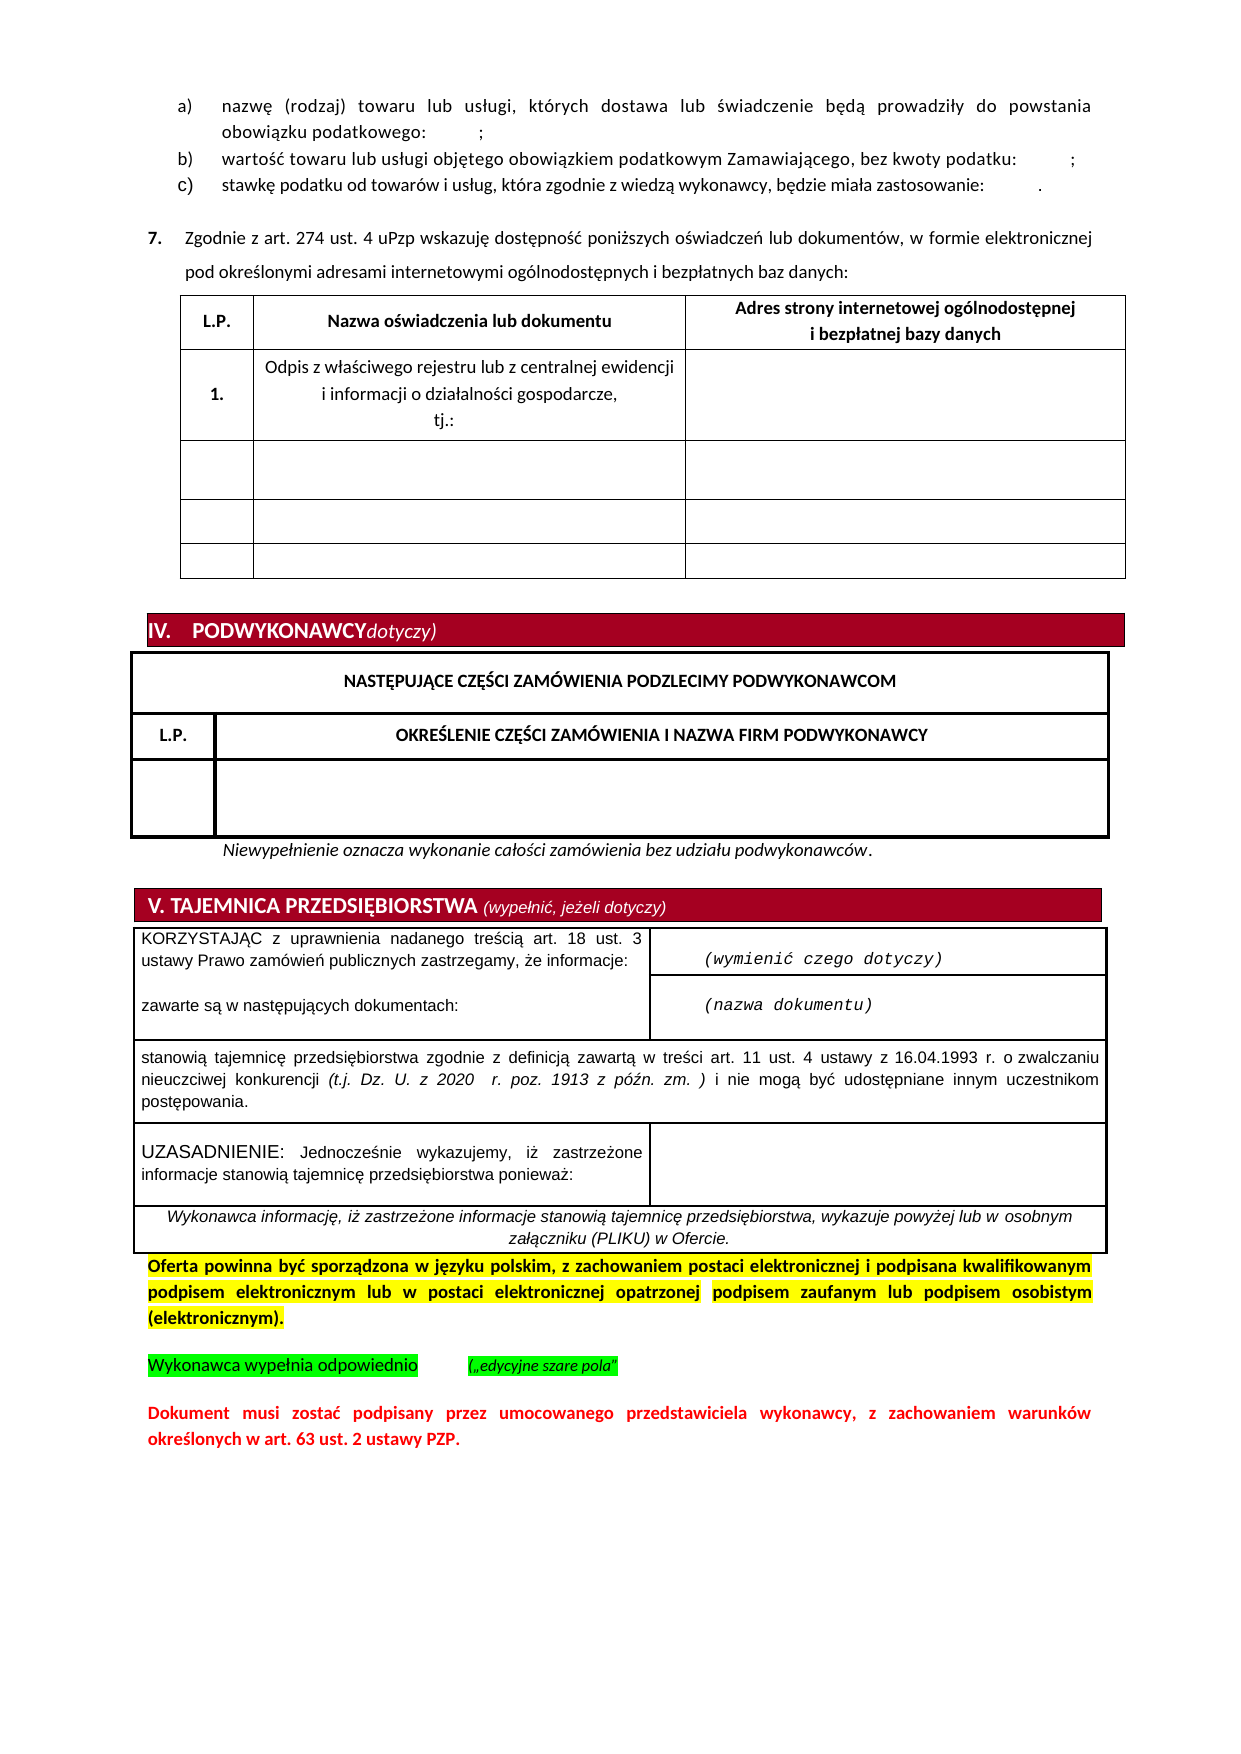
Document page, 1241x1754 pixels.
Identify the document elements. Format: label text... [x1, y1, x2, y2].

table_header Nazwa oświadczenia lub dokumentu [254, 296, 685, 349]
table_cell [686, 441, 1125, 499]
table_cell [133, 761, 213, 835]
table_cell UZASADNIENIE: Jednocześnie wykazujemy, iż zastrzeżone informacje stanowią tajemnicę przedsiębiorstwa ponieważ: [135, 1124, 649, 1204]
text Wykonawca wypełnia odpowiednio („edycyjne szare pola” [418, 1354, 1092, 1377]
table_cell [651, 1124, 1105, 1204]
table_cell stanowią tajemnicę przedsiębiorstwa zgodnie z definicją zawartą w treści art. 11 ust. 4 ustawy z 16.04.1993 r. o zwalczaniu nieuczciwej konkurencji (t.j. Dz. U. z 2020 r. poz. 1913 z późn. zm. ) i nie mogą być udostępniane innym uczestnikom postępowania. [135, 1041, 1105, 1122]
table_cell [254, 544, 685, 578]
table_cell Odpis z właściwego rejestru lub z centralnej ewidencji i informacji o działalności gospodarcze, tj.: [254, 350, 685, 440]
table_header (wymienić czego dotyczy) [651, 929, 1105, 974]
table_cell [217, 761, 1107, 835]
table_cell [686, 544, 1125, 578]
table_cell [686, 500, 1125, 543]
table_cell L.P. [133, 715, 213, 758]
table_header Adres strony internetowej ogólnodostępnej i bezpłatnej bazy danych [686, 296, 1125, 349]
text Oferta powinna być sporządzona w języku polskim, z zachowaniem postaci elektronicznej i podpisana kwalifikowanym podpisem elektronicznym lub w postaci elektronicznej opatrzonej podpisem zaufanym lub podpisem osobistym (elektronicznym). [148, 1277, 1092, 1329]
table_cell [181, 500, 253, 543]
table_cell [254, 500, 685, 543]
table_header NASTĘPUJĄCE CZĘŚCI ZAMÓWIENIA PODZLECIMY PODWYKONAWCOM [133, 654, 1107, 712]
text Dokument musi zostać podpisany przez umocowanego przedstawiciela wykonawcy, z zachowaniem warunków określonych w art. 63 ust. 2 ustawy PZP. [148, 1401, 1092, 1450]
text Niewypełnienie oznacza wykonanie całości zamówienia bez udziału podwykonawców. [223, 839, 1092, 861]
table_header KORZYSTAJĄC z uprawnienia nadanego treścią art. 18 ust. 3 ustawy Prawo zamówień publicznych zastrzegamy, że informacje: [135, 929, 649, 974]
table_cell [181, 441, 253, 499]
table_header L.P. [181, 296, 253, 349]
list PODWYKONAWCYdotyczy) [148, 614, 1124, 646]
table_cell OKREŚLENIE CZĘŚCI ZAMÓWIENIA I NAZWA FIRM PODWYKONAWCY [217, 715, 1107, 758]
table_cell zawarte są w następujących dokumentach: [135, 976, 649, 1039]
table_cell [254, 441, 685, 499]
text V. TAJEMNICA PRZEDSIĘBIORSTWA (wypełnić, jeżeli dotyczy) [135, 889, 1101, 921]
table_cell [181, 544, 253, 578]
table_cell (nazwa dokumentu) [651, 976, 1105, 1039]
list wartość towaru lub usługi objętego obowiązkiem podatkowym Zamawiającego, bez kwoty podatku: ; [177, 147, 1092, 170]
list nazwę (rodzaj) towaru lub usługi, których dostawa lub świadczenie będą prowadziły do powstania obowiązku podatkowego: ; [177, 94, 1092, 144]
table_cell Wykonawca informację, iż zastrzeżone informacje stanowią tajemnicę przedsiębiorstwa, wykazuje powyżej lub w osobnym załączniku (PLIKU) w Ofercie. [135, 1207, 1105, 1252]
table_cell 1. [181, 350, 253, 440]
list Zgodnie z art. 274 ust. 4 uPzp wskazuję dostępność poniższych oświadczeń lub dokumentów, w formie elektronicznej pod określonymi adresami internetowymi ogólnodostępnych i bezpłatnych baz danych: [148, 226, 1092, 283]
table_cell [686, 350, 1125, 440]
list stawkę podatku od towarów i usług, która zgodnie z wiedzą wykonawcy, będzie miała zastosowanie: . [177, 173, 1092, 196]
